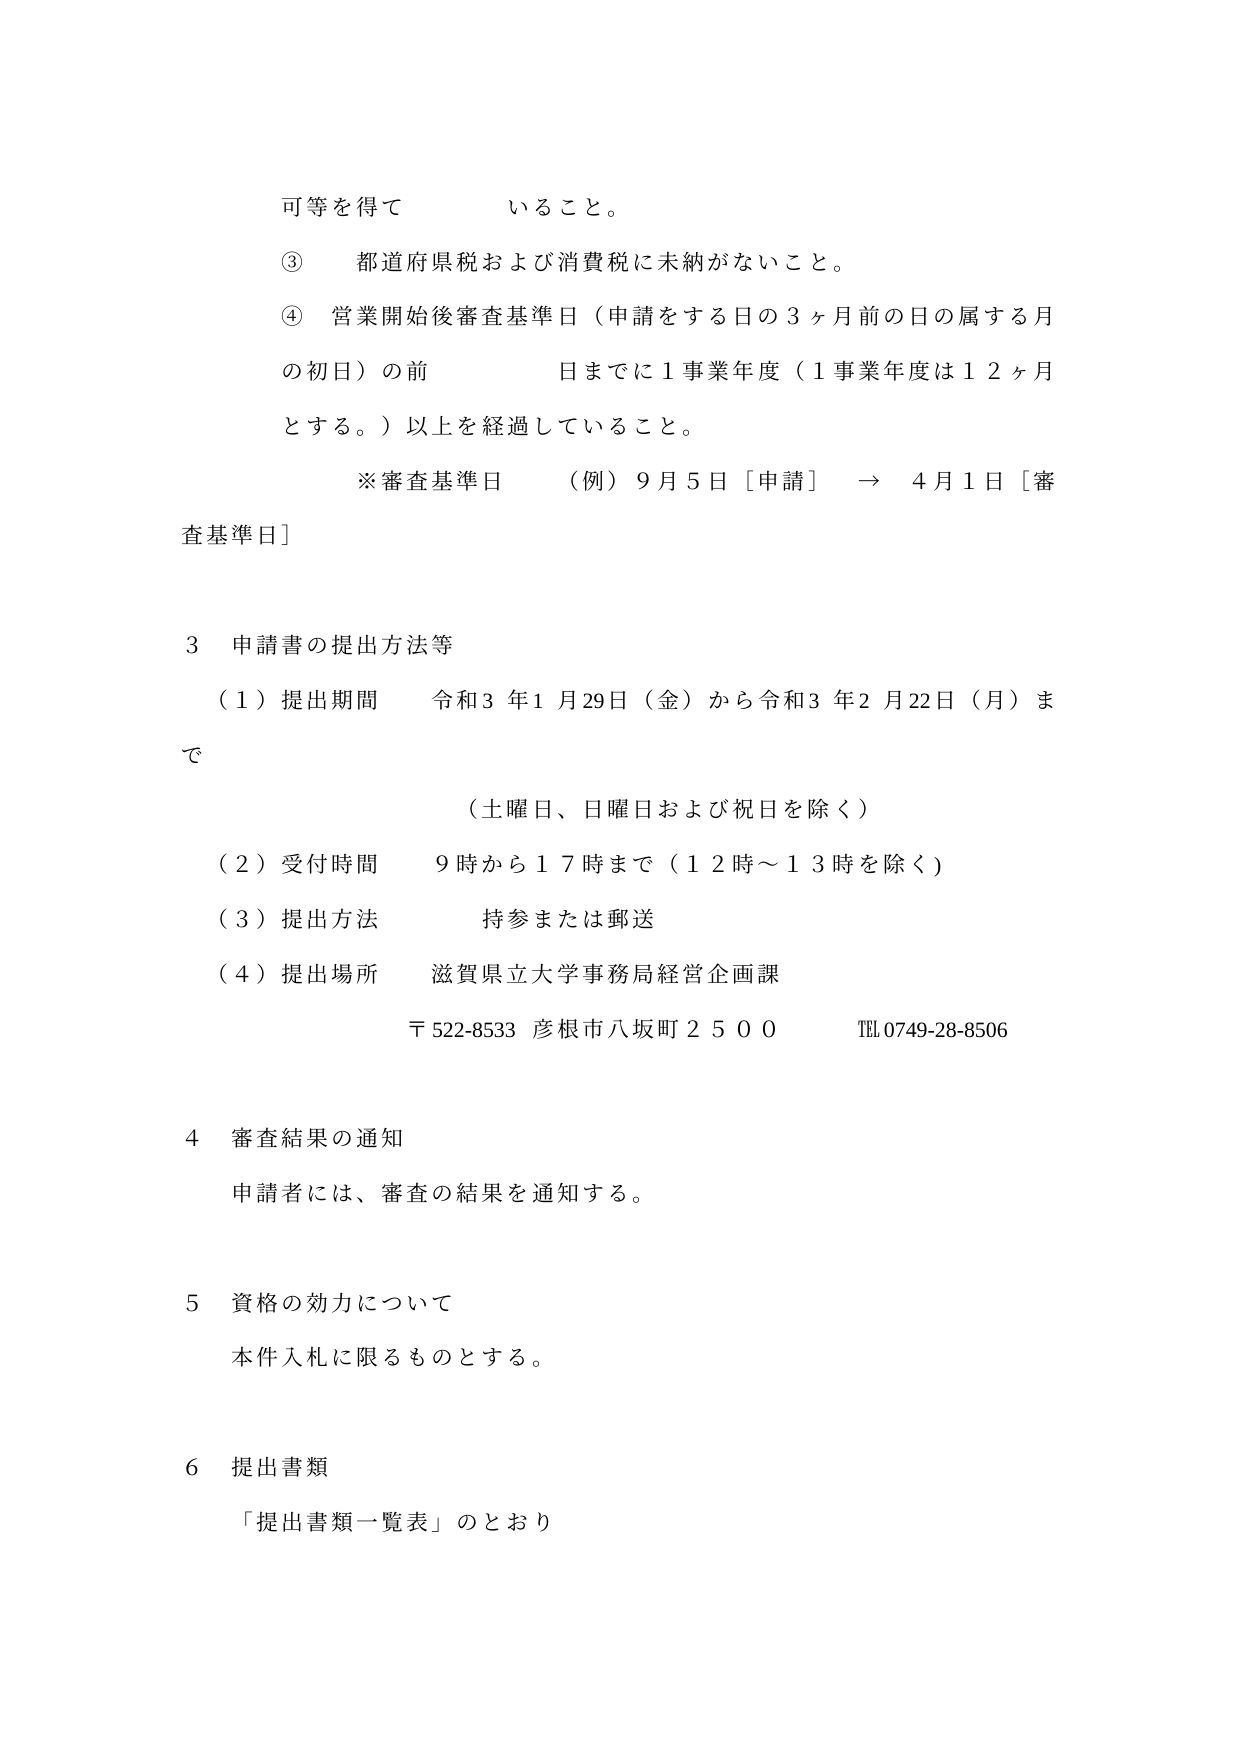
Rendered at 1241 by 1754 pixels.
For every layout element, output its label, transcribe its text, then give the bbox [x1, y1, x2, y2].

text ④ 営業開始後審査基準日（申請をする日の３ヶ月前の日の属する月の初日）の前 日までに１事業年度（１事業年度は１２ヶ月とする。）以上を経過していること。 [181, 288, 1059, 452]
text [181, 178, 1059, 233]
text 〒522-8533 彦根市八坂町２５００ ℡0749-28-8506 [402, 1000, 1059, 1055]
text （１）提出期間 令和3年1月29日（金）から令和3年2月22日（月）まで [181, 671, 1059, 781]
text 「提出書類一覧表」のとおり [181, 1493, 1059, 1548]
text 申請者には、審査の結果を通知する。 [181, 1164, 1059, 1219]
text ※審査基準日 （例）９月５日［申請］ → ４月１日［審査基準日］ [181, 452, 1059, 562]
text （３）提出方法 持参または郵送 [181, 891, 1059, 945]
text （４）提出場所 滋賀県立大学事務局経営企画課 [181, 945, 1059, 1000]
text ６ 提出書類 [181, 1438, 1059, 1493]
text （土曜日、日曜日および祝日を除く） [181, 781, 1059, 836]
text （２）受付時間 ９時から１７時まで（１２時～１３時を除く) [181, 836, 1059, 891]
text ４ 審査結果の通知 [181, 1110, 1059, 1164]
text ５ 資格の効力について [181, 1274, 1059, 1329]
text ３ 申請書の提出方法等 [181, 617, 1059, 671]
text 本件入札に限るものとする。 [181, 1329, 1059, 1384]
text ③ 都道府県税および消費税に未納がないこと。 [214, 233, 1059, 288]
